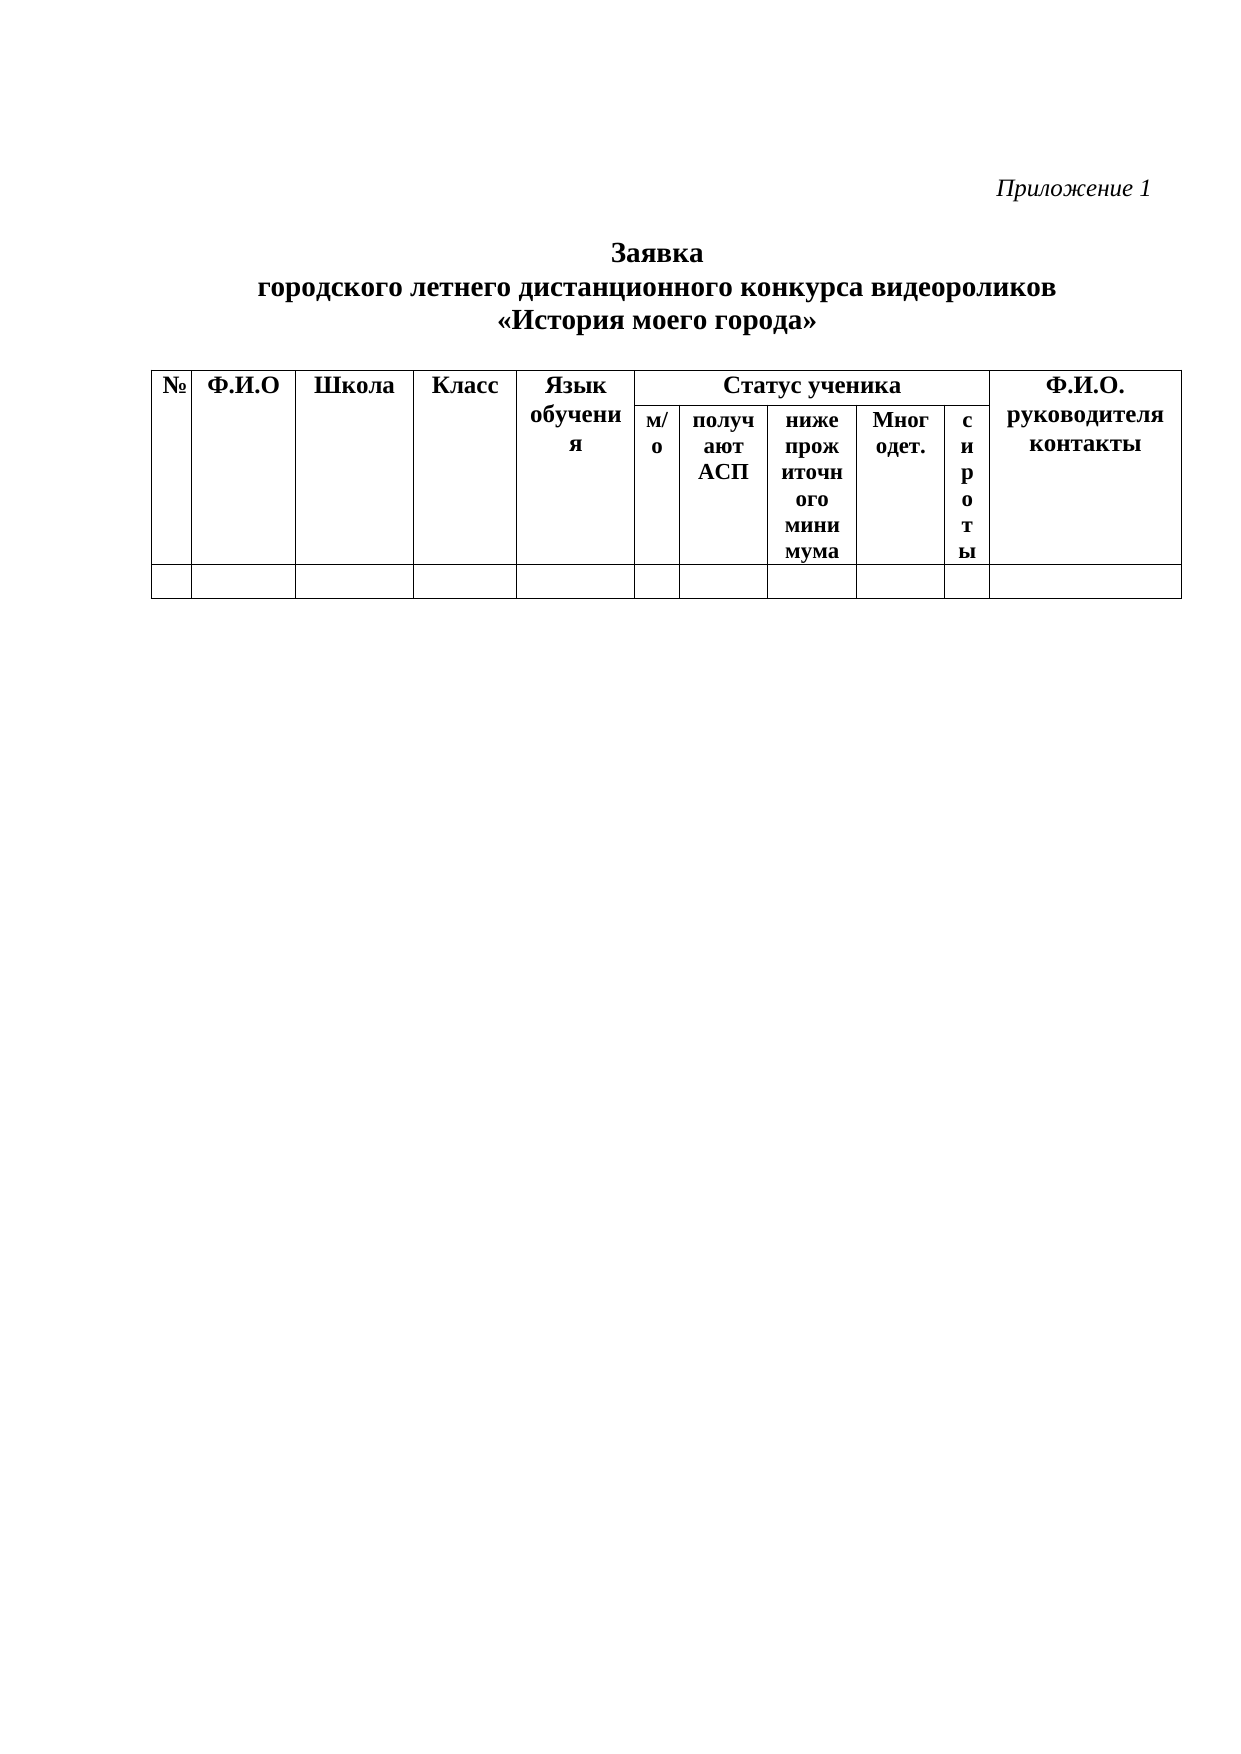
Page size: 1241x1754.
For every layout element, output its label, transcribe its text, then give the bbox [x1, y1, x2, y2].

table_cell [414, 565, 516, 598]
table_header № [152, 371, 191, 564]
table_header Ф.И.О. руководителя контакты [990, 371, 1181, 564]
table_cell [945, 565, 989, 598]
table_cell м/о [635, 406, 679, 564]
table_cell сироты [945, 406, 989, 564]
table_header Статус ученика [635, 371, 989, 404]
table_header Класс [414, 371, 516, 564]
table_cell [857, 565, 944, 598]
table_cell [517, 565, 634, 598]
table_cell ниже прожиточного минимума [768, 406, 856, 564]
table_header Школа [296, 371, 413, 564]
table_cell получают АСП [680, 406, 767, 564]
text «История моего города» [162, 302, 1152, 336]
table_header Ф.И.О [192, 371, 295, 564]
table_cell [990, 565, 1181, 598]
list Заявка [162, 235, 1152, 269]
table_cell [152, 565, 191, 598]
text городского летнего дистанционного конкурса видеороликов [162, 269, 1152, 302]
table_header Язык обучения [517, 371, 634, 564]
table_cell [768, 565, 856, 598]
table_cell [680, 565, 767, 598]
table_cell [635, 565, 679, 598]
table_cell Многодет. [857, 406, 944, 564]
table_cell [296, 565, 413, 598]
list Приложение 1 [162, 173, 1152, 202]
table_cell [192, 565, 295, 598]
